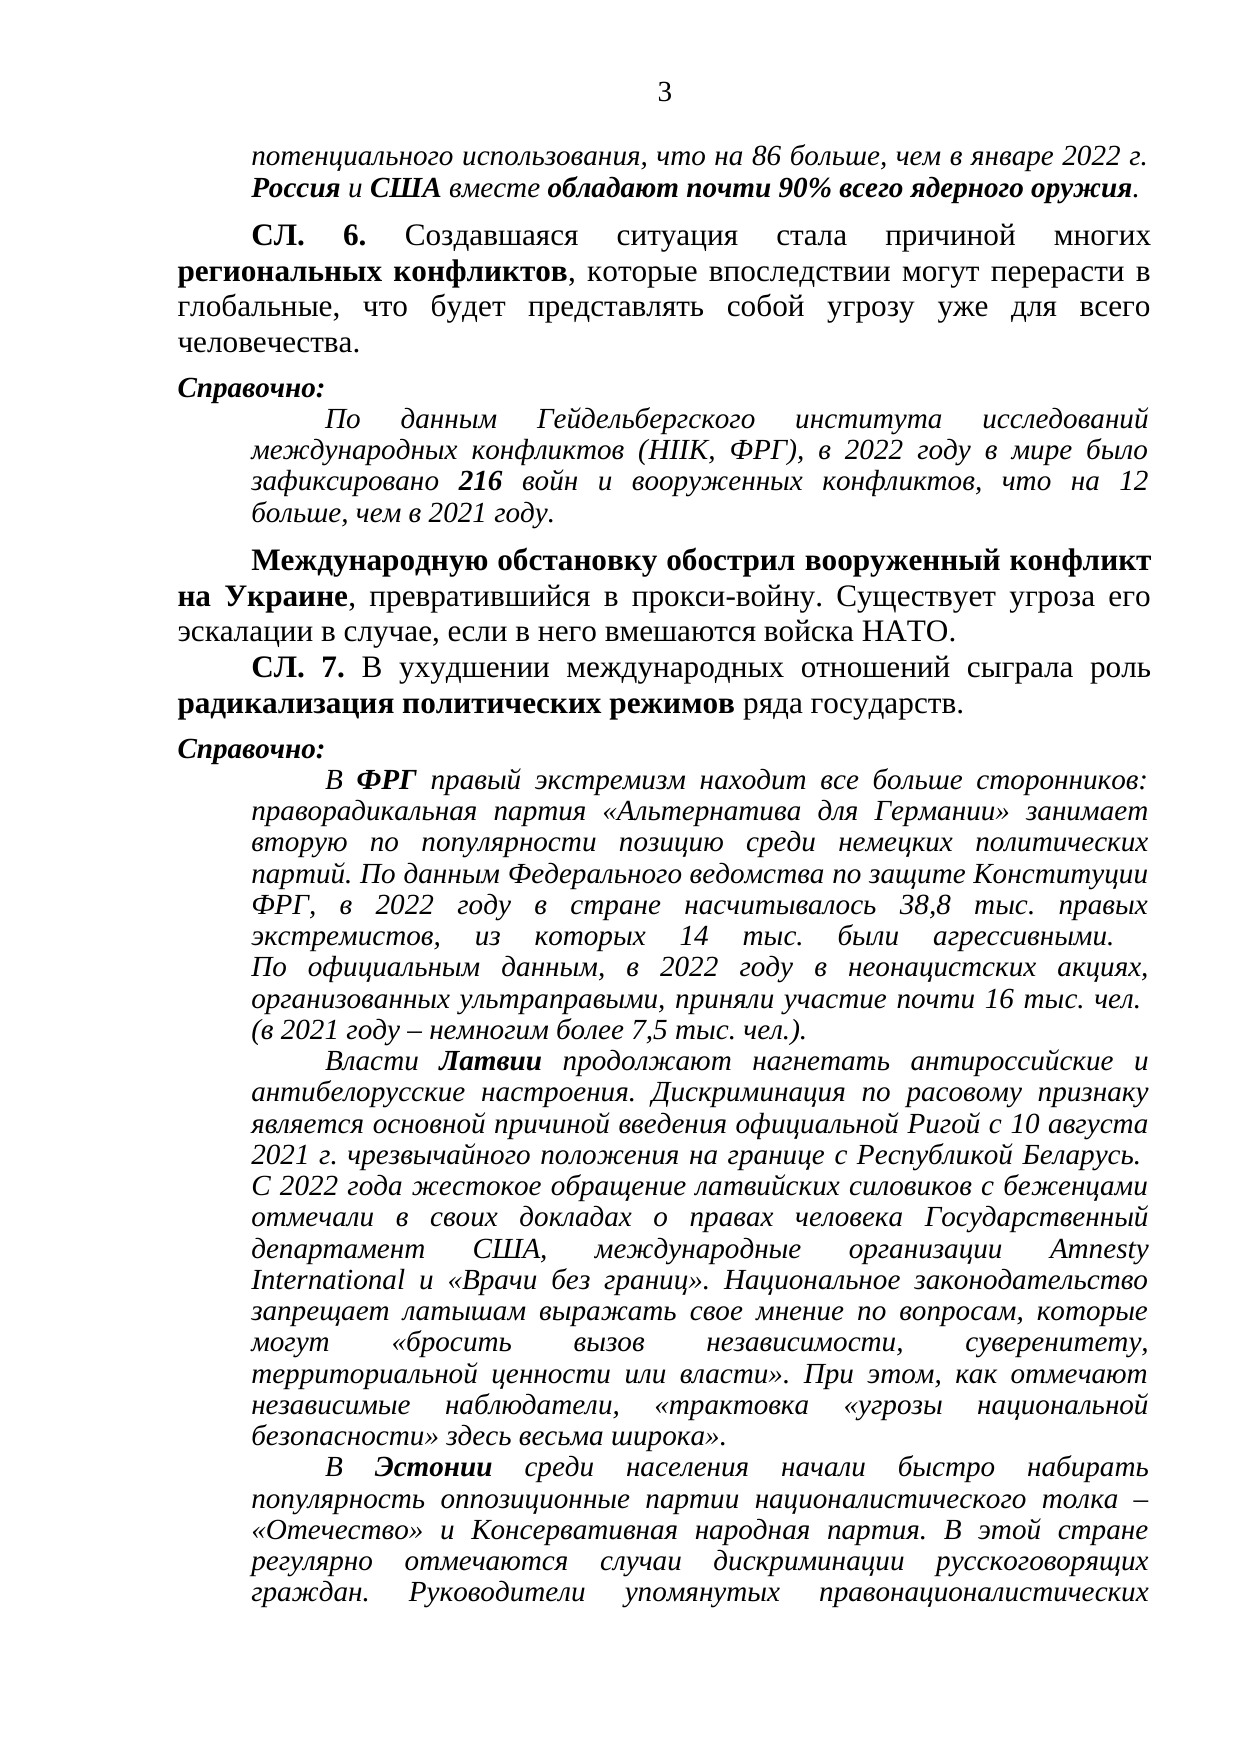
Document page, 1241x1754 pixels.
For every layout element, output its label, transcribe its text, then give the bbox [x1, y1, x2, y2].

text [251, 1452, 1152, 1608]
text В ФРГ правый экстремизм находит все больше сторонников: праворадикальная партия «Альтернатива для Германии» занимает вторую по популярности позицию среди немецких политических партий. По данным Федерального ведомства по защите Конституции ФРГ, в 2022 году в стране насчитывалось 38,8 тыс. правых экстремистов, из которых 14 тыс. были агрессивными. По официальным данным, в 2022 году в неонацистских акциях, организованных ультраправыми, приняли участие почти 16 тыс. чел. (в 2021 году – немногим более 7,5 тыс. чел.). [251, 764, 1152, 1046]
text Власти Латвии продолжают нагнетать антироссийские и антибелорусские настроения. Дискриминация по расовому признаку является основной причиной введения официальной Ригой с 10 августа 2021 г. чрезвычайного положения на границе с Республикой Беларусь. С 2022 года жестокое обращение латвийских силовиков с беженцами отмечали в своих докладах о правах человека Государственный департамент США, международные организации Amnesty International и «Врачи без границ». Национальное законодательство запрещает латышам выражать свое мнение по вопросам, которые могут «бросить вызов независимости, суверенитету, территориальной ценности или власти». При этом, как отмечают независимые наблюдатели, «трактовка «угрозы национальной безопасности» здесь весьма широка». [251, 1046, 1152, 1452]
text Международную обстановку обострил вооруженный конфликт на Украине, превратившийся в прокси-войну. Существует угроза его эскалации в случае, если в него вмешаются войска НАТО. [177, 541, 1152, 649]
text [251, 141, 1152, 203]
text СЛ. 7. В ухудшении международных отношений сыграла роль радикализация политических режимов ряда государств. [177, 649, 1152, 721]
text Справочно: [177, 372, 1152, 403]
text По данным Гейдельбергского института исследований международных конфликтов (HIIK, ФРГ), в 2022 году в мире было зафиксировано 216 войн и вооруженных конфликтов, что на 12 больше, чем в 2021 году. [251, 403, 1152, 528]
text Справочно: [177, 733, 1152, 764]
text СЛ. 6. Создавшаяся ситуация стала причиной многих региональных конфликтов, которые впоследствии могут перерасти в глобальные, что будет представлять собой угрозу уже для всего человечества. [177, 216, 1152, 359]
